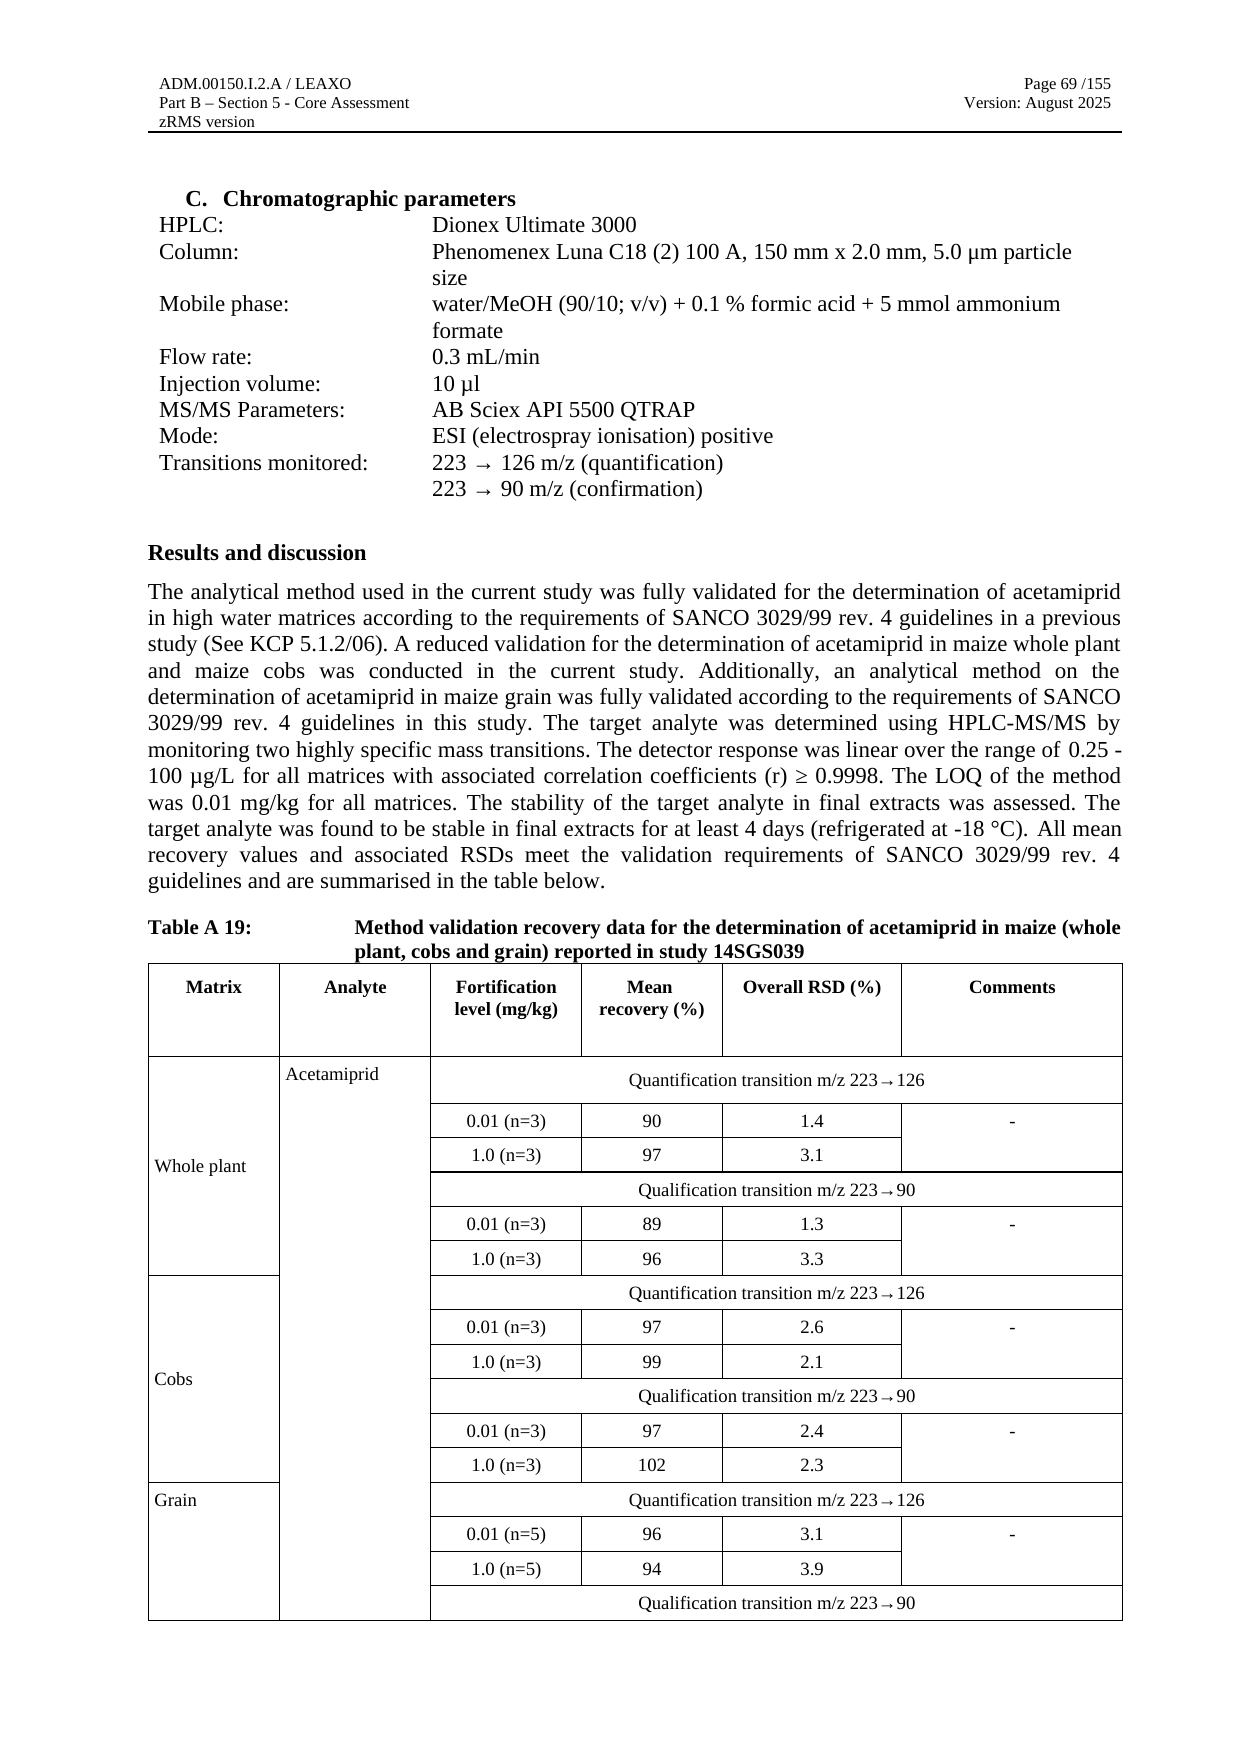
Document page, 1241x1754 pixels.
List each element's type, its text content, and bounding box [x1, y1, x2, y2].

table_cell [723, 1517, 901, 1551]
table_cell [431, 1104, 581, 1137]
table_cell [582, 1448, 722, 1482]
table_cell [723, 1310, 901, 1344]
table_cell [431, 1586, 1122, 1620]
text The analytical method used in the current study was fully validated for the determination of acetamiprid in high water matrices according to the requirements of SANCO 3029/99 rev. 4 guidelines in a previous study (See KCP 5.1.2/06). A reduced validation for the determination of acetamiprid in maize whole plant and maize cobs was conducted in the current study. Additionally, an analytical method on the determination of acetamiprid in maize grain was fully validated according to the requirements of SANCO 3029/99 rev. 4 guidelines in this study. The target analyte was determined using HPLC-MS/MS by monitoring two highly specific mass transitions. The detector response was linear over the range of 0.25 - 100 µg/L for all matrices with associated correlation coefficients (r) ≥ 0.9998. The LOQ of the method was 0.01 mg/kg for all matrices. The stability of the target analyte in final extracts was assessed. The target analyte was found to be stable in final extracts for at least 4 days (refrigerated at -18 °C). All mean recovery values and associated RSDs meet the validation requirements of SANCO 3029/99 rev. 4 guidelines and are summarised in the table below. [148, 578, 1122, 894]
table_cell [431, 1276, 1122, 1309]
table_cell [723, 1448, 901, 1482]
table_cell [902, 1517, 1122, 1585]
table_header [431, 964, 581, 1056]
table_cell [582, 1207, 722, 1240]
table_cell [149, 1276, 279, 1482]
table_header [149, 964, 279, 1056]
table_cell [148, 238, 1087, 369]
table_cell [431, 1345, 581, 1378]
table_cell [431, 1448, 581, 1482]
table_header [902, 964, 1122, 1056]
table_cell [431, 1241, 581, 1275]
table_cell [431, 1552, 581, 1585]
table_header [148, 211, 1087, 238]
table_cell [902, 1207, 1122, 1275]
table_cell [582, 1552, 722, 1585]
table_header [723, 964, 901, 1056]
text Results and discussion [148, 539, 1122, 565]
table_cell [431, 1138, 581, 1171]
list Chromatographic parameters [185, 185, 1122, 211]
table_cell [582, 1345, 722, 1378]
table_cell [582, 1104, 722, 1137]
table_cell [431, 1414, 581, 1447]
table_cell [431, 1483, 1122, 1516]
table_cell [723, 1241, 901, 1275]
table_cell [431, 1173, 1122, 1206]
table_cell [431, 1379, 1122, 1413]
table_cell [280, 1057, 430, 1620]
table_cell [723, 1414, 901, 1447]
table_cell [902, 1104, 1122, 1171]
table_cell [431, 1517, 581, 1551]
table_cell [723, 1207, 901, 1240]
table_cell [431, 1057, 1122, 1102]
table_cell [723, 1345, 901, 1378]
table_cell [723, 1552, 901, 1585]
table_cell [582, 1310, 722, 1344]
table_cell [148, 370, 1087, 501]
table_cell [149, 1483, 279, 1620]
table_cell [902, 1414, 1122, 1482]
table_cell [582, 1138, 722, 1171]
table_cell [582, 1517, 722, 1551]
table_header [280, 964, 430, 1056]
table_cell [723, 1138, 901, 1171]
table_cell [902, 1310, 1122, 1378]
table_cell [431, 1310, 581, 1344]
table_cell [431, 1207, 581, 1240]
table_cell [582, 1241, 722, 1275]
text Table A 19: Method validation recovery data for the determination of acetamiprid in maize (whole plant, cobs and grain) reported in study 14SGS039 [148, 915, 1122, 963]
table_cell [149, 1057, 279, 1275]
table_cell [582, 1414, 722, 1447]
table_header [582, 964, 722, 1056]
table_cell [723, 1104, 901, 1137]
